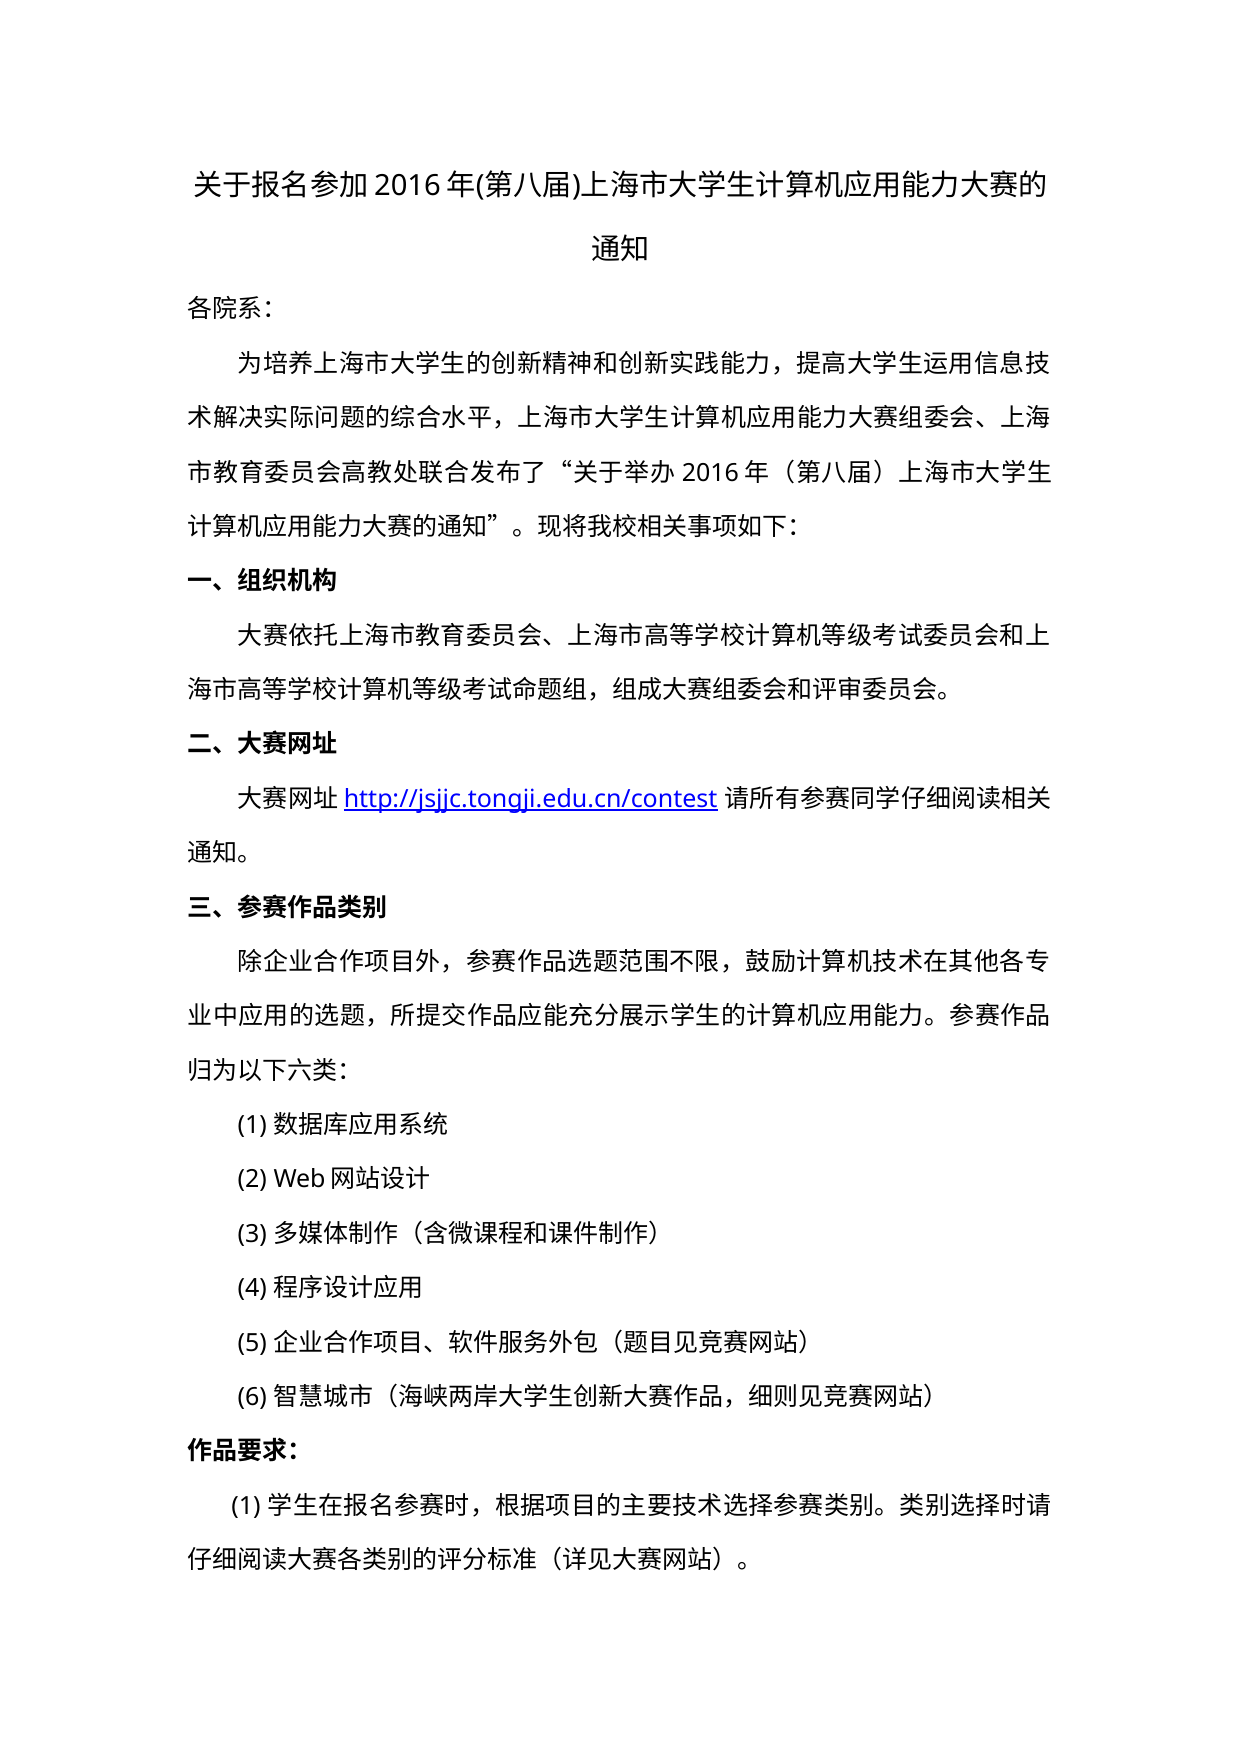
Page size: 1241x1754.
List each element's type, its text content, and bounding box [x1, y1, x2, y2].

text 关于报名参加2016年(第八届)上海市大学生计算机应用能力大赛的通知 [187, 162, 1053, 268]
text (4) 程序设计应用 [187, 1268, 1053, 1304]
text 一、组织机构 [187, 561, 1053, 597]
text (5) 企业合作项目、软件服务外包（题目见竞赛网站） [187, 1322, 1053, 1358]
text (6) 智慧城市（海峡两岸大学生创新大赛作品，细则见竞赛网站） [187, 1376, 1053, 1413]
text 作品要求： [187, 1431, 1053, 1467]
text (2) Web网站设计 [187, 1159, 1053, 1195]
text 大赛网址http://jsjjc.tongji.edu.cn/contest 请所有参赛同学仔细阅读相关通知。 [187, 778, 1053, 869]
text (3) 多媒体制作（含微课程和课件制作） [187, 1213, 1053, 1249]
text 除企业合作项目外，参赛作品选题范围不限，鼓励计算机技术在其他各专业中应用的选题，所提交作品应能充分展示学生的计算机应用能力。参赛作品归为以下六类： [187, 941, 1053, 1086]
text 大赛依托上海市教育委员会、上海市高等学校计算机等级考试委员会和上海市高等学校计算机等级考试命题组，组成大赛组委会和评审委员会。 [187, 615, 1053, 706]
text (1) 学生在报名参赛时，根据项目的主要技术选择参赛类别。类别选择时请仔细阅读大赛各类别的评分标准（详见大赛网站）。 [187, 1485, 1053, 1576]
text (1) 数据库应用系统 [187, 1104, 1053, 1141]
text 为培养上海市大学生的创新精神和创新实践能力，提高大学生运用信息技术解决实际问题的综合水平，上海市大学生计算机应用能力大赛组委会、上海市教育委员会高教处联合发布了“关于举办2016年（第八届）上海市大学生计算机应用能力大赛的通知”。现将我校相关事项如下： [187, 343, 1053, 543]
text 三、参赛作品类别 [187, 887, 1053, 923]
text 各院系： [187, 289, 1053, 325]
text 二、大赛网址 [187, 724, 1053, 760]
